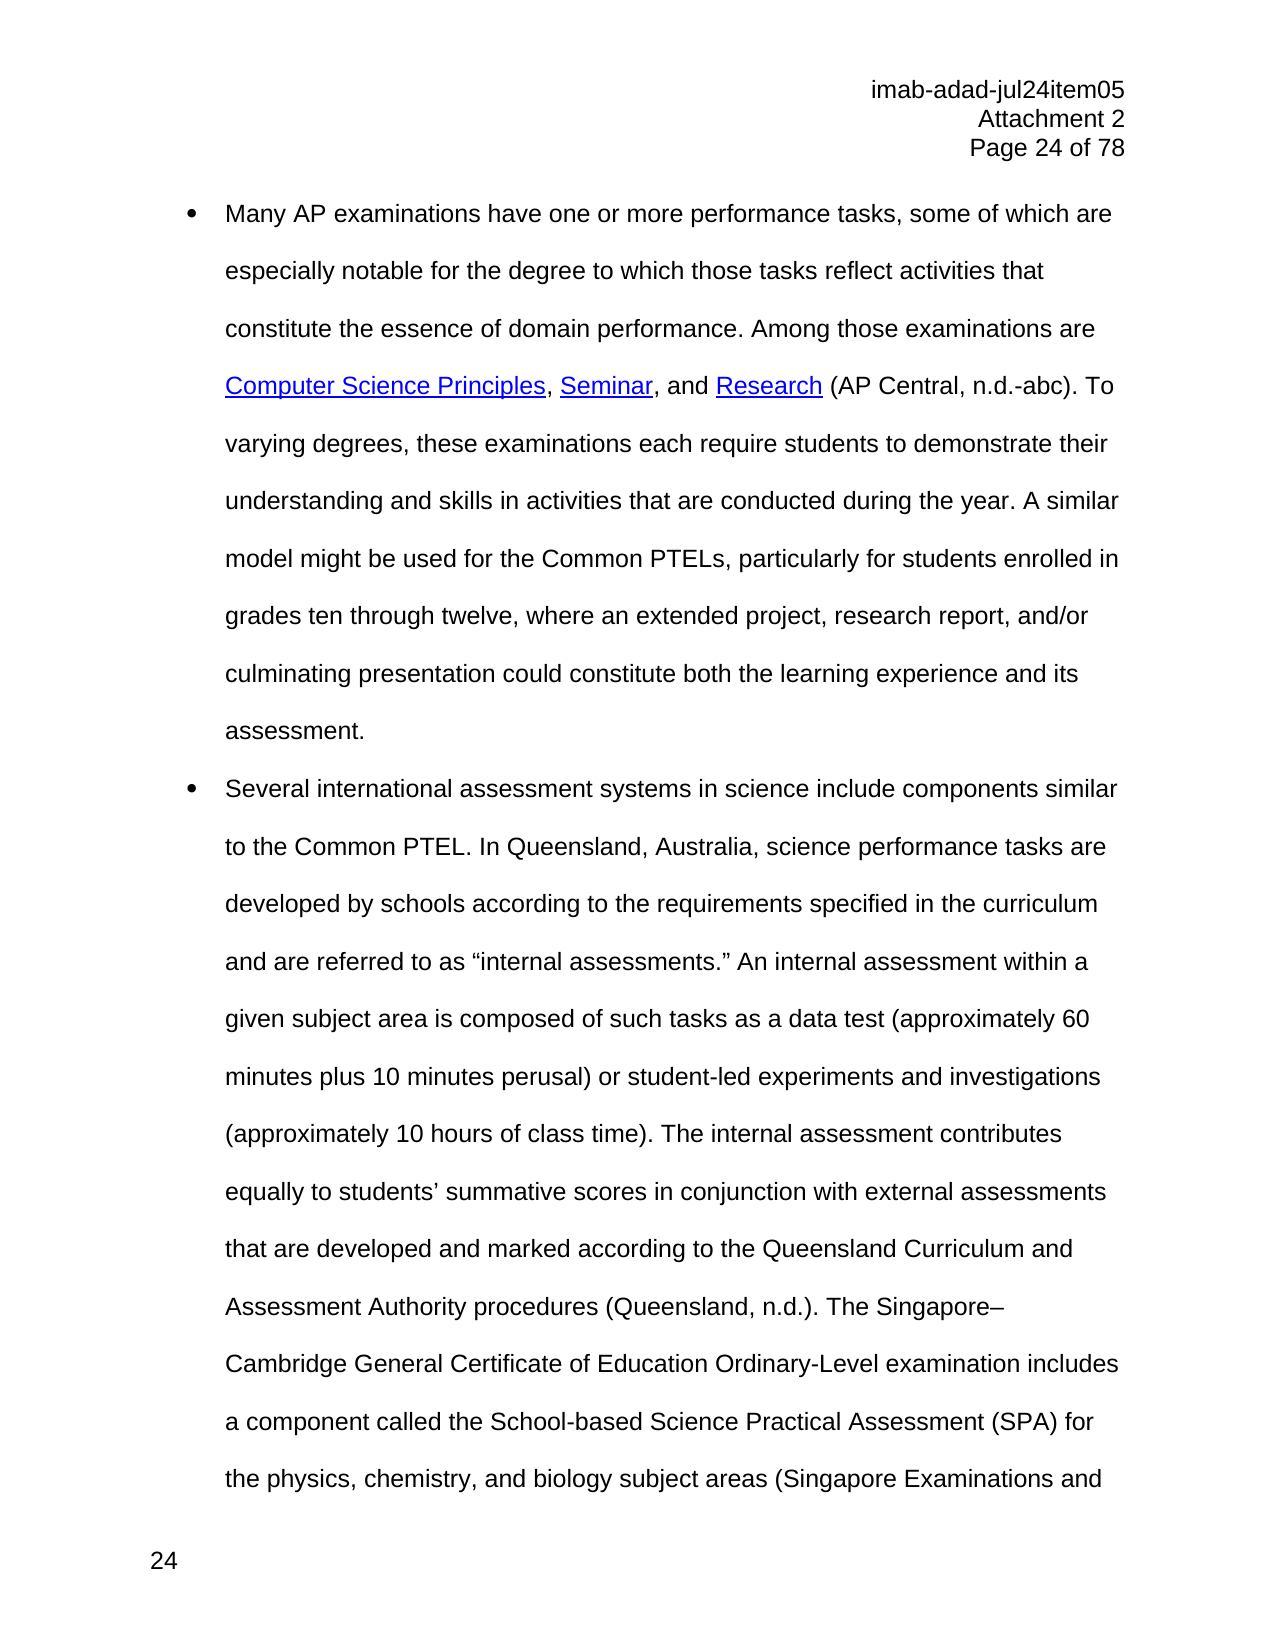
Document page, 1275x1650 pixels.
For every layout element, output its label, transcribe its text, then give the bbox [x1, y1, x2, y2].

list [187, 774, 1125, 1493]
list Many AP examinations have one or more performance tasks, some of which are especially notable for the degree to which those tasks reflect activities that constitute the essence of domain performance. Among those examinations are Computer Science Principles, Seminar, and Research (AP Central, n.d.-abc). To varying degrees, these examinations each require students to demonstrate their understanding and skills in activities that are conducted during the year. A similar model might be used for the Common PTELs, particularly for students enrolled in grades ten through twelve, where an extended project, research report, and/or culminating presentation could constitute both the learning experience and its assessment. [187, 199, 1125, 745]
